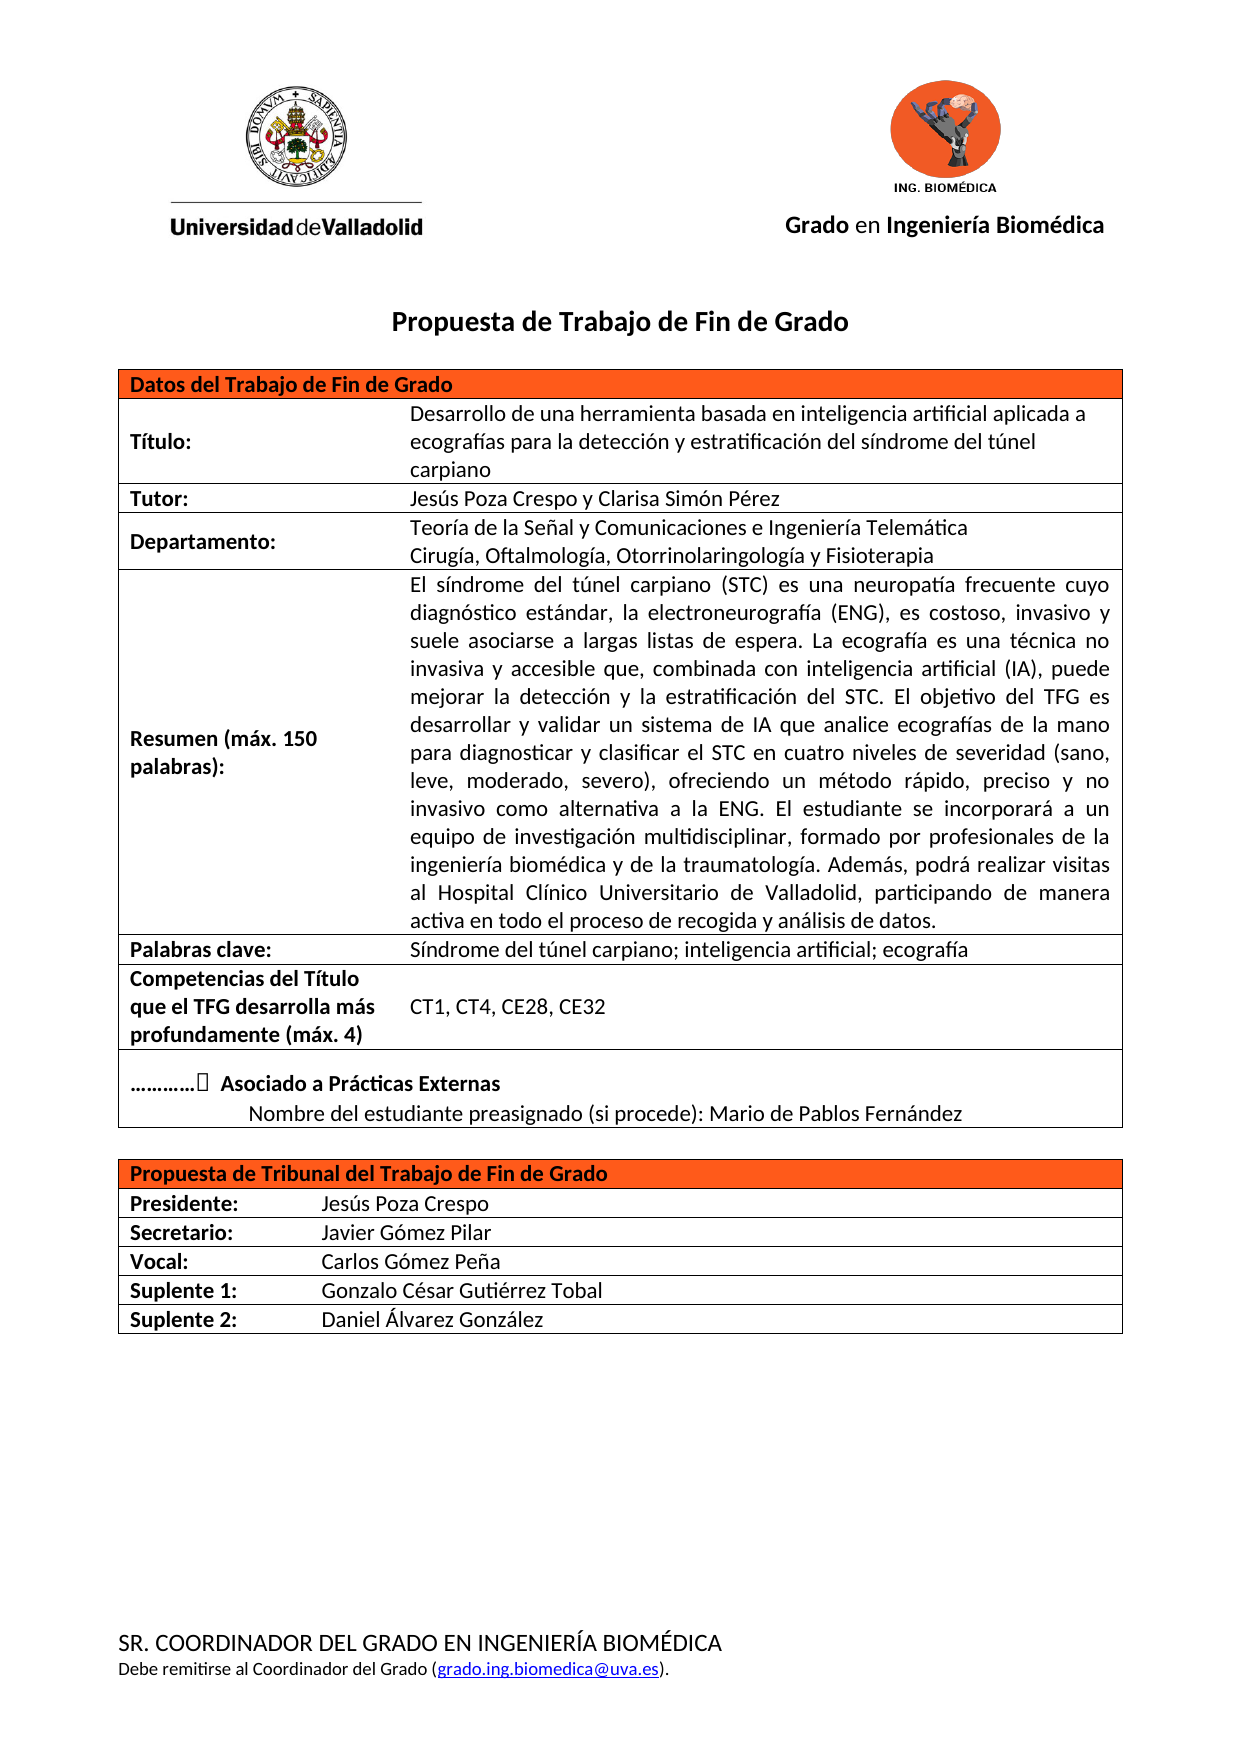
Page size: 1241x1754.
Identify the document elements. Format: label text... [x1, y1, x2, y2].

table_cell Síndrome del túnel carpiano; inteligencia artificial; ecografía [399, 935, 1122, 963]
table_cell Teoría de la Señal y Comunicaciones e Ingeniería Telemática Cirugía, Oftalmología, Otorrinolaringología y Fisioterapia [399, 513, 1122, 569]
table_cell El síndrome del túnel carpiano (STC) es una neuropatía frecuente cuyo diagnóstico estándar, la electroneurografía (ENG), es costoso, invasivo y suele asociarse a largas listas de espera. La ecografía es una técnica no invasiva y accesible que, combinada con inteligencia artificial (IA), puede mejorar la detección y la estratificación del STC. El objetivo del TFG es desarrollar y validar un sistema de IA que analice ecografías de la mano para diagnosticar y clasificar el STC en cuatro niveles de severidad (sano, leve, moderado, severo), ofreciendo un método rápido, preciso y no invasivo como alternativa a la ENG. El estudiante se incorporará a un equipo de investigación multidisciplinar, formado por profesionales de la ingeniería biomédica y de la traumatología. Además, podrá realizar visitas al Hospital Clínico Universitario de Valladolid, participando de manera activa en todo el proceso de recogida y análisis de datos. [399, 570, 1122, 934]
table_cell Daniel Álvarez González [310, 1305, 1122, 1333]
table_cell Secretario: [119, 1218, 310, 1246]
picture [884, 74, 1006, 194]
table_cell Suplente 2: [119, 1305, 310, 1333]
table_cell Palabras clave: [119, 935, 399, 963]
table_cell Jesús Poza Crespo y Clarisa Simón Pérez [399, 484, 1122, 512]
table_cell Resumen (máx. 150 palabras): [119, 570, 399, 934]
table_cell Gonzalo César Gutiérrez Tobal [310, 1276, 1122, 1304]
table_cell Carlos Gómez Peña [310, 1247, 1122, 1275]
table_header Datos del Trabajo de Fin de Grado [119, 370, 1122, 398]
table_cell Título: [119, 399, 399, 483]
table_cell Vocal: [119, 1247, 310, 1275]
table_cell Desarrollo de una herramienta basada en inteligencia artificial aplicada a ecografías para la detección y estratificación del síndrome del túnel carpiano [399, 399, 1122, 483]
table_cell Jesús Poza Crespo [310, 1189, 1122, 1217]
table_cell ………… Asociado a Prácticas Externas Nombre del estudiante preasignado (si procede): Mario de Pablos Fernández [119, 1050, 1122, 1127]
table_cell Javier Gómez Pilar [310, 1218, 1122, 1246]
text Propuesta de Trabajo de Fin de Grado [118, 303, 1123, 338]
table_cell Tutor: [119, 484, 399, 512]
table_cell Departamento: [119, 513, 399, 569]
table_cell CT1, CT4, CE28, CE32 [399, 965, 1122, 1048]
table_header Propuesta de Tribunal del Trabajo de Fin de Grado [119, 1160, 1122, 1188]
table_cell Presidente: [119, 1189, 310, 1217]
picture [129, 51, 462, 272]
table_cell Competencias del Título que el TFG desarrolla más profundamente (máx. 4) [119, 965, 399, 1048]
table_cell Suplente 1: [119, 1276, 310, 1304]
